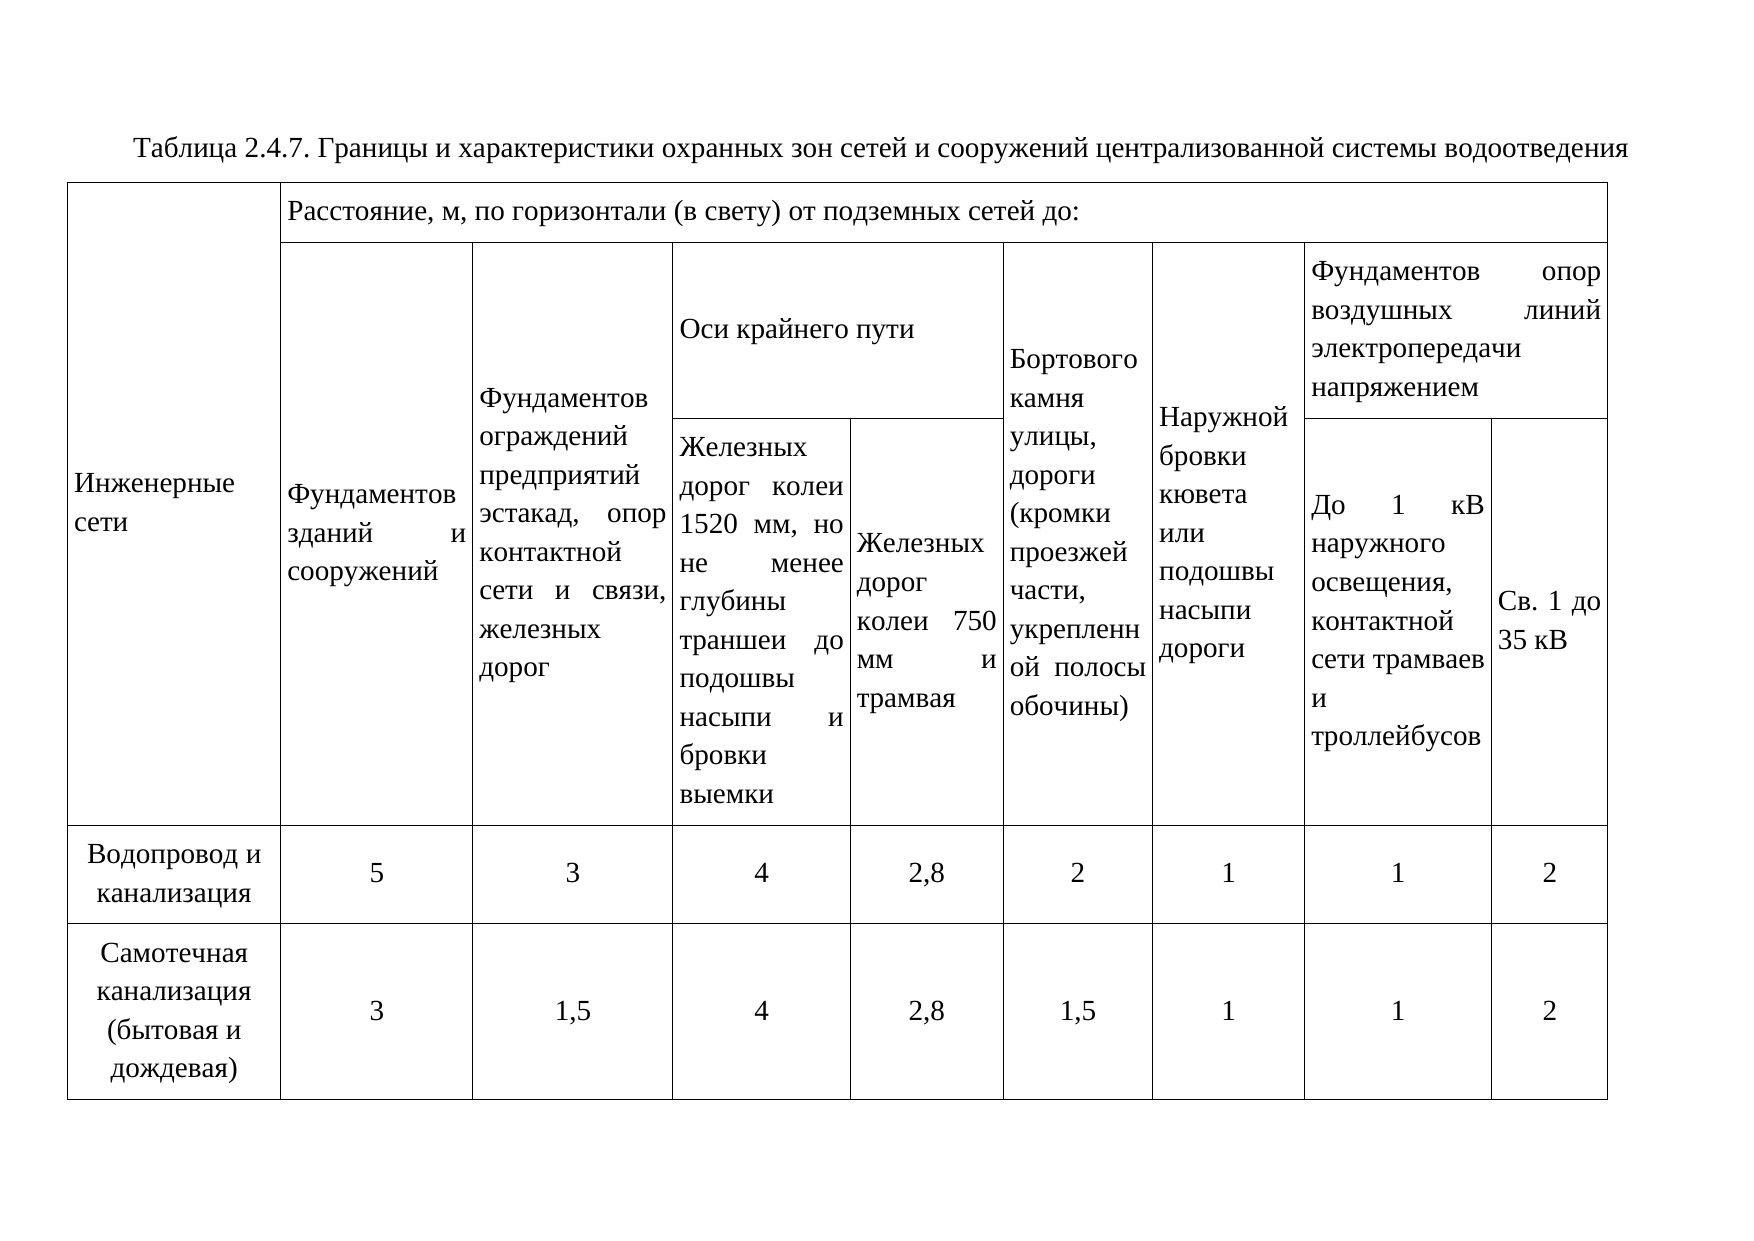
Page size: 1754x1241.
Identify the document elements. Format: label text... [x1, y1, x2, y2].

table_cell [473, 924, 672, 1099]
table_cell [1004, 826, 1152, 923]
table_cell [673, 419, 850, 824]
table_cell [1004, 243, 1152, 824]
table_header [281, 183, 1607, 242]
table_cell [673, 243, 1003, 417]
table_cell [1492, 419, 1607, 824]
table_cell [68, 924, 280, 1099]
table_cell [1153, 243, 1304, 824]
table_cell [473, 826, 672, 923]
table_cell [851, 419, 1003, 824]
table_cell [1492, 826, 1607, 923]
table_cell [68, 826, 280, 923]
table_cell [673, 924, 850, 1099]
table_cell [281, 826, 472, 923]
text Таблица 2.4.7. Границы и характеристики охранных зон сетей и сооружений централизованной системы водоотведения [74, 131, 1695, 164]
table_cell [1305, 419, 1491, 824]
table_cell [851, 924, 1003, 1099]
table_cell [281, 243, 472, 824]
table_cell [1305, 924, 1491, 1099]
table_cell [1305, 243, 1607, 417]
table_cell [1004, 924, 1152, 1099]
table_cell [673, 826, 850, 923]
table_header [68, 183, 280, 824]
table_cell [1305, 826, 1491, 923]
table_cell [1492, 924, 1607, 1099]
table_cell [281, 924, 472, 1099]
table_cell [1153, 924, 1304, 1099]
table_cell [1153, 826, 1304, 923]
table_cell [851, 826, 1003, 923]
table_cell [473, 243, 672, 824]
